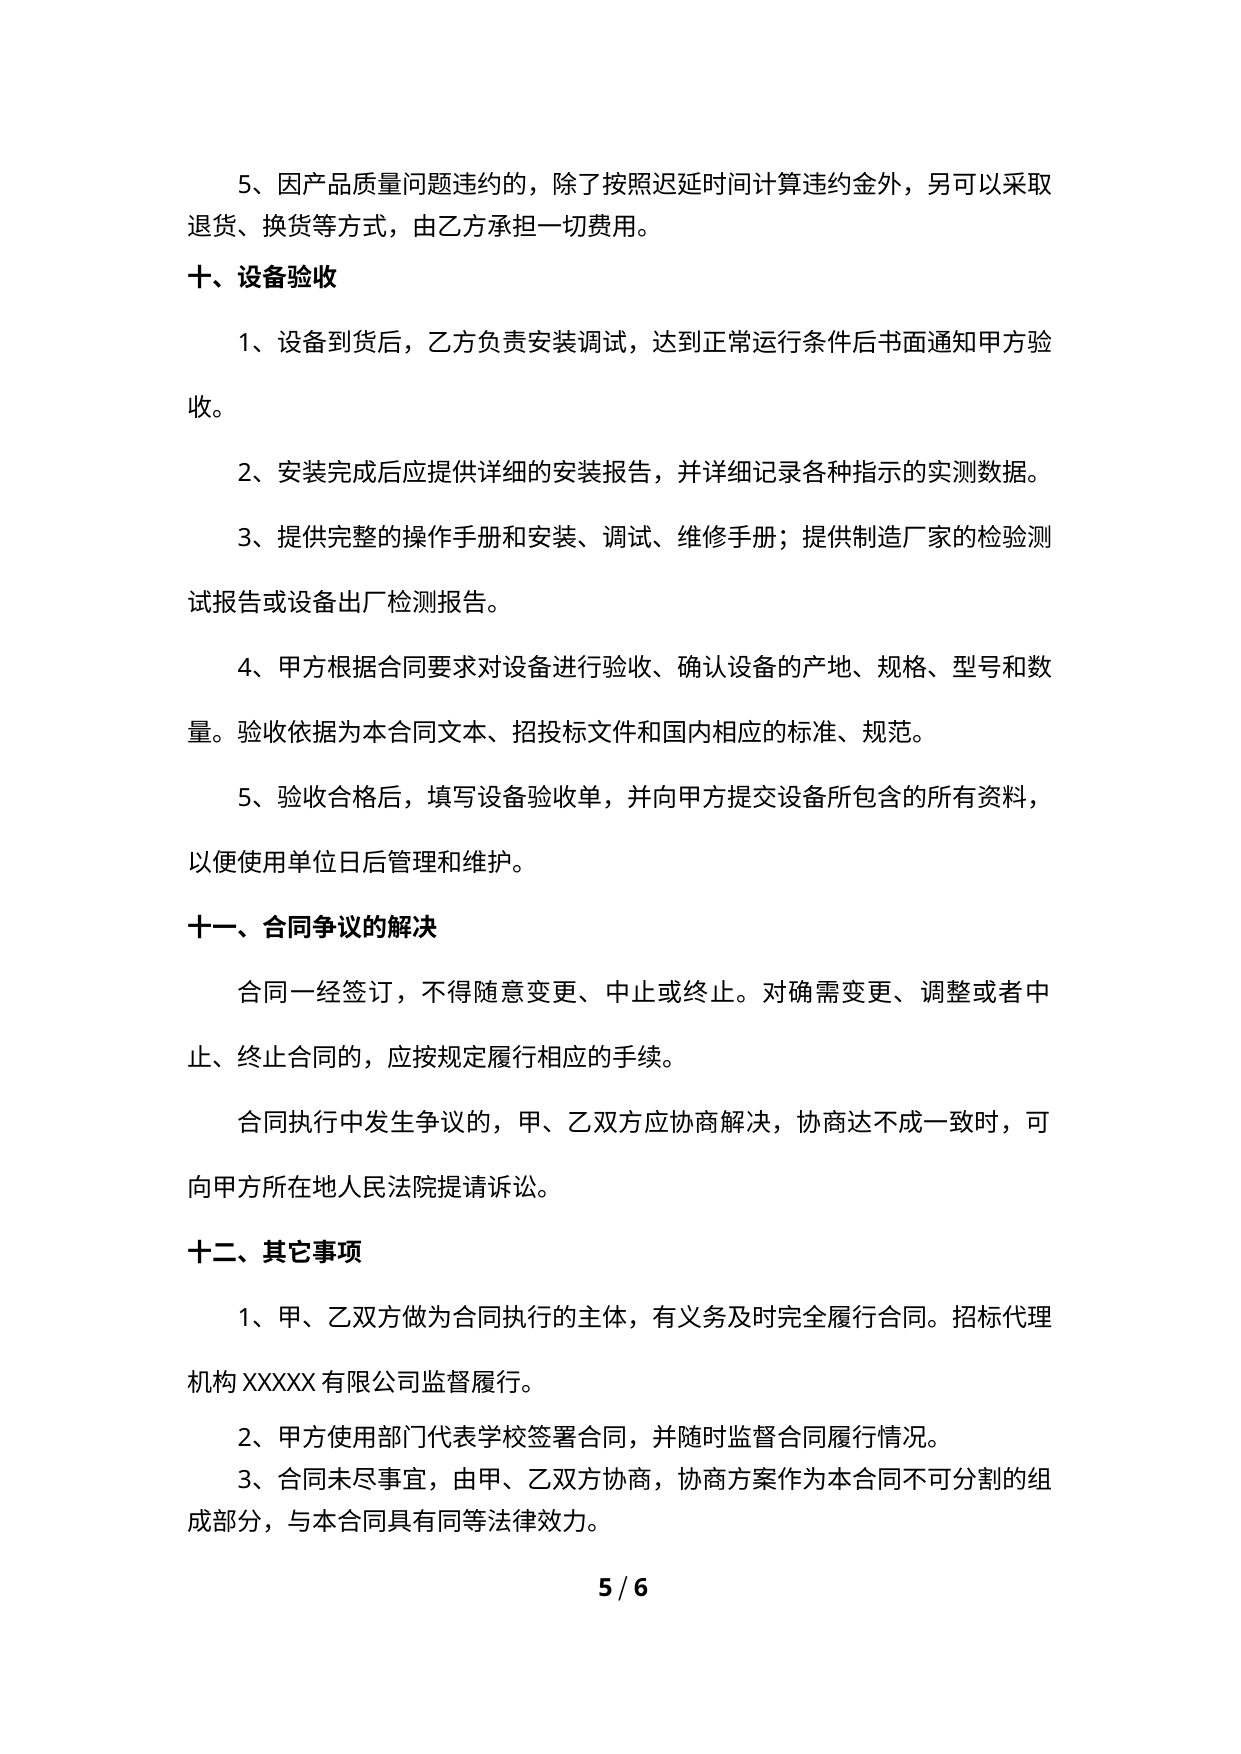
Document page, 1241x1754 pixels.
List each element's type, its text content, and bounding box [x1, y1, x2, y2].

text 合同一经签订，不得随意变更、中止或终止。对确需变更、调整或者中止、终止合同的，应按规定履行相应的手续。 [187, 958, 1053, 1088]
text 十二、其它事项 [187, 1218, 1053, 1283]
text 4、甲方根据合同要求对设备进行验收、确认设备的产地、规格、型号和数量。验收依据为本合同文本、招投标文件和国内相应的标准、规范。 [187, 633, 1053, 763]
text 1、甲、乙双方做为合同执行的主体，有义务及时完全履行合同。招标代理机构XXXXX有限公司监督履行。 [187, 1283, 1053, 1413]
text 2、安装完成后应提供详细的安装报告，并详细记录各种指示的实测数据。 [187, 438, 1053, 503]
text 5、因产品质量问题违约的，除了按照迟延时间计算违约金外，另可以采取退货、换货等方式，由乙方承担一切费用。 [187, 160, 1053, 243]
text 5、验收合格后，填写设备验收单，并向甲方提交设备所包含的所有资料，以便使用单位日后管理和维护。 [187, 763, 1053, 893]
text 1、设备到货后，乙方负责安装调试，达到正常运行条件后书面通知甲方验收。 [187, 308, 1053, 438]
text 合同执行中发生争议的，甲、乙双方应协商解决，协商达不成一致时，可向甲方所在地人民法院提请诉讼。 [187, 1088, 1053, 1218]
text 十一、合同争议的解决 [187, 893, 1053, 958]
text 3、合同未尽事宜，由甲、乙双方协商，协商方案作为本合同不可分割的组成部分，与本合同具有同等法律效力。 [187, 1455, 1053, 1538]
text 3、提供完整的操作手册和安装、调试、维修手册；提供制造厂家的检验测试报告或设备出厂检测报告。 [187, 503, 1053, 633]
text 十、设备验收 [187, 243, 1053, 308]
text 2、甲方使用部门代表学校签署合同，并随时监督合同履行情况。 [187, 1413, 1053, 1455]
